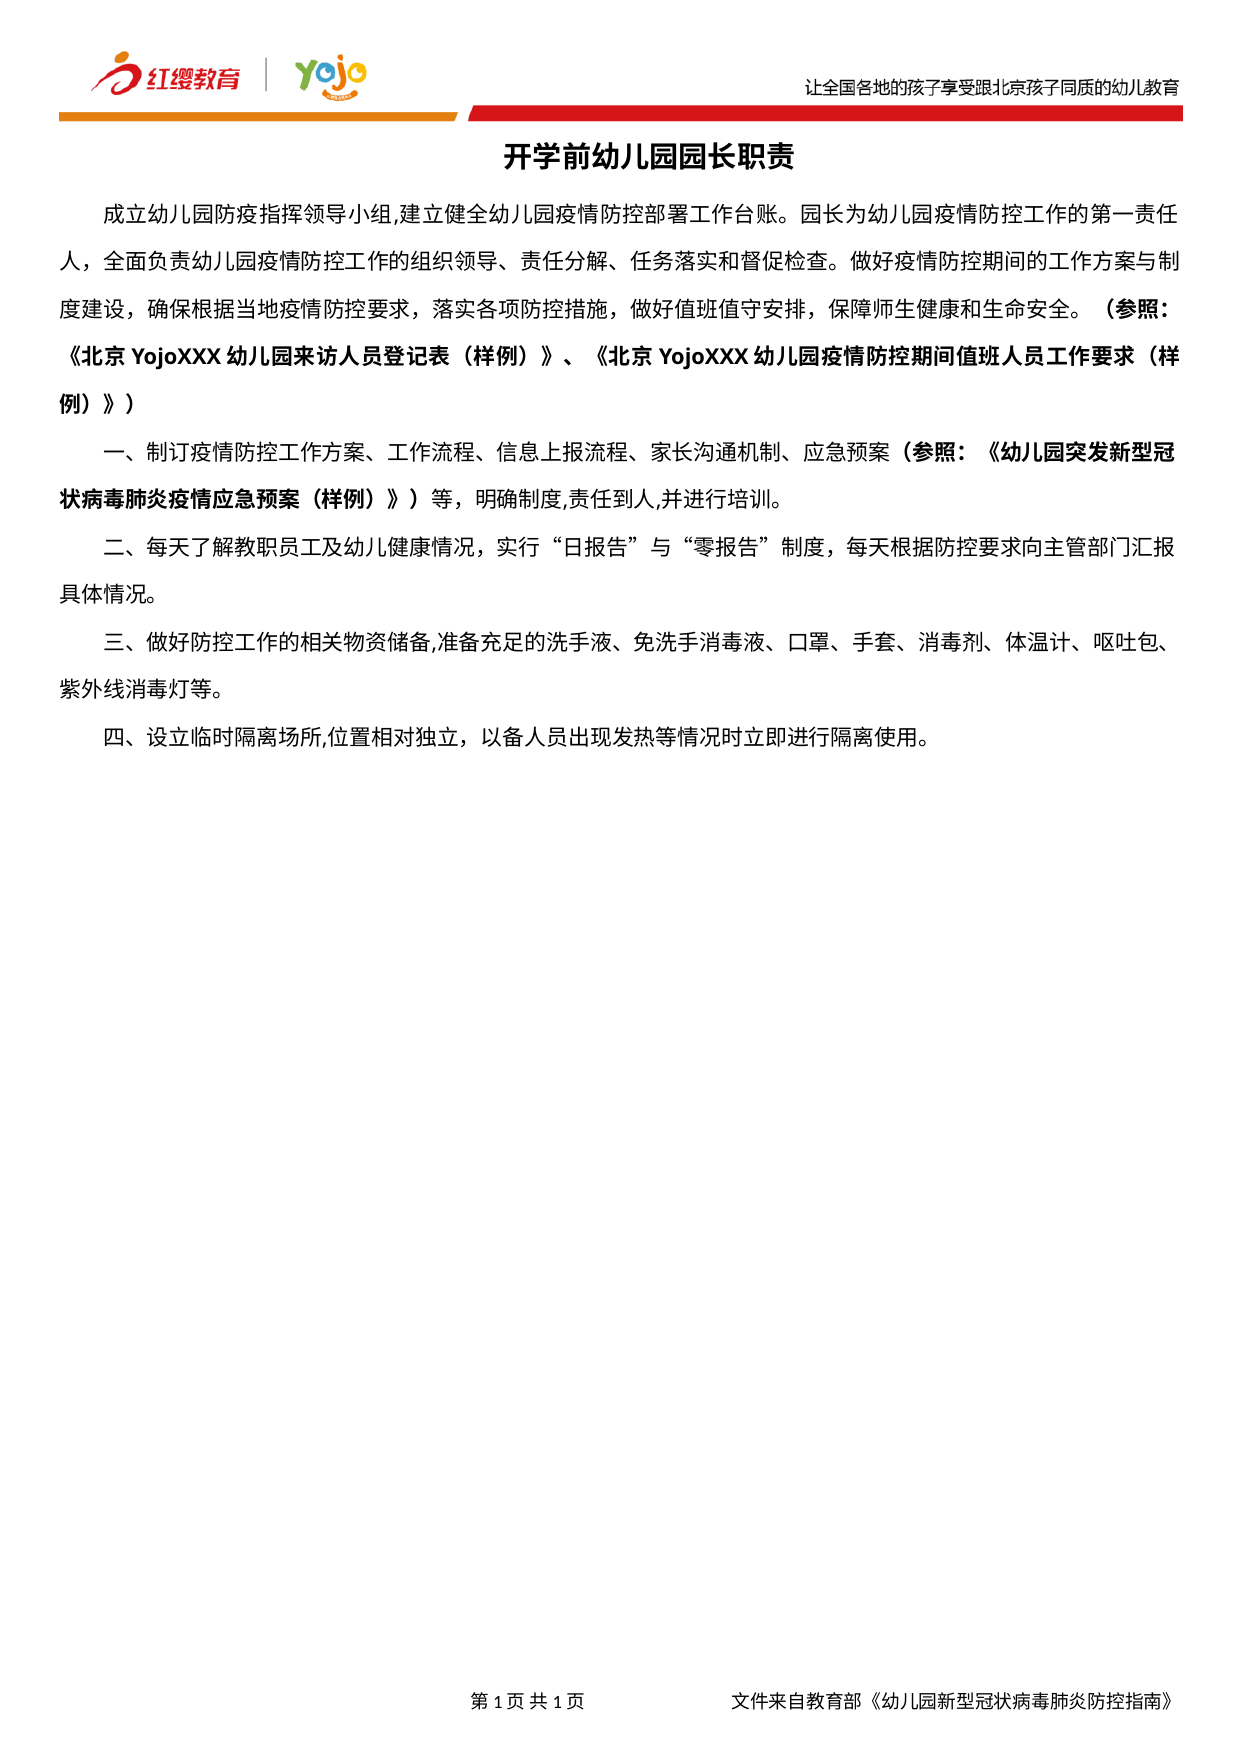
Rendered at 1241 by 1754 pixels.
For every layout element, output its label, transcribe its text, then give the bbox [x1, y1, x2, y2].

list 三、做好防控工作的相关物资储备,准备充足的洗手液、免洗手消毒液、口罩、手套、消毒剂、体温计、呕吐包、紫外线消毒灯等。 [59, 624, 1181, 704]
list 成立幼儿园防疫指挥领导小组,建立健全幼儿园疫情防控部署工作台账。园长为幼儿园疫情防控工作的第一责任人，全面负责幼儿园疫情防控工作的组织领导、责任分解、任务落实和督促检查。做好疫情防控期间的工作方案与制度建设，确保根据当地疫情防控要求，落实各项防控措施，做好值班值守安排，保障师生健康和生命安全。（参照：《北京YojoXXX幼儿园来访人员登记表（样例）》、《北京YojoXXX幼儿园疫情防控期间值班人员工作要求（样例）》） [59, 197, 1181, 419]
list 一、制订疫情防控工作方案、工作流程、信息上报流程、家长沟通机制、应急预案（参照：《幼儿园突发新型冠状病毒肺炎疫情应急预案（样例）》）等，明确制度,责任到人,并进行培训。 [59, 434, 1181, 514]
picture [59, 31, 1183, 132]
list 四、设立临时隔离场所,位置相对独立，以备人员出现发热等情况时立即进行隔离使用。 [59, 720, 1181, 751]
list 开学前幼儿园园长职责 [59, 133, 1181, 176]
list 二、每天了解教职员工及幼儿健康情况，实行“日报告”与“零报告”制度，每天根据防控要求向主管部门汇报具体情况。 [59, 529, 1181, 609]
